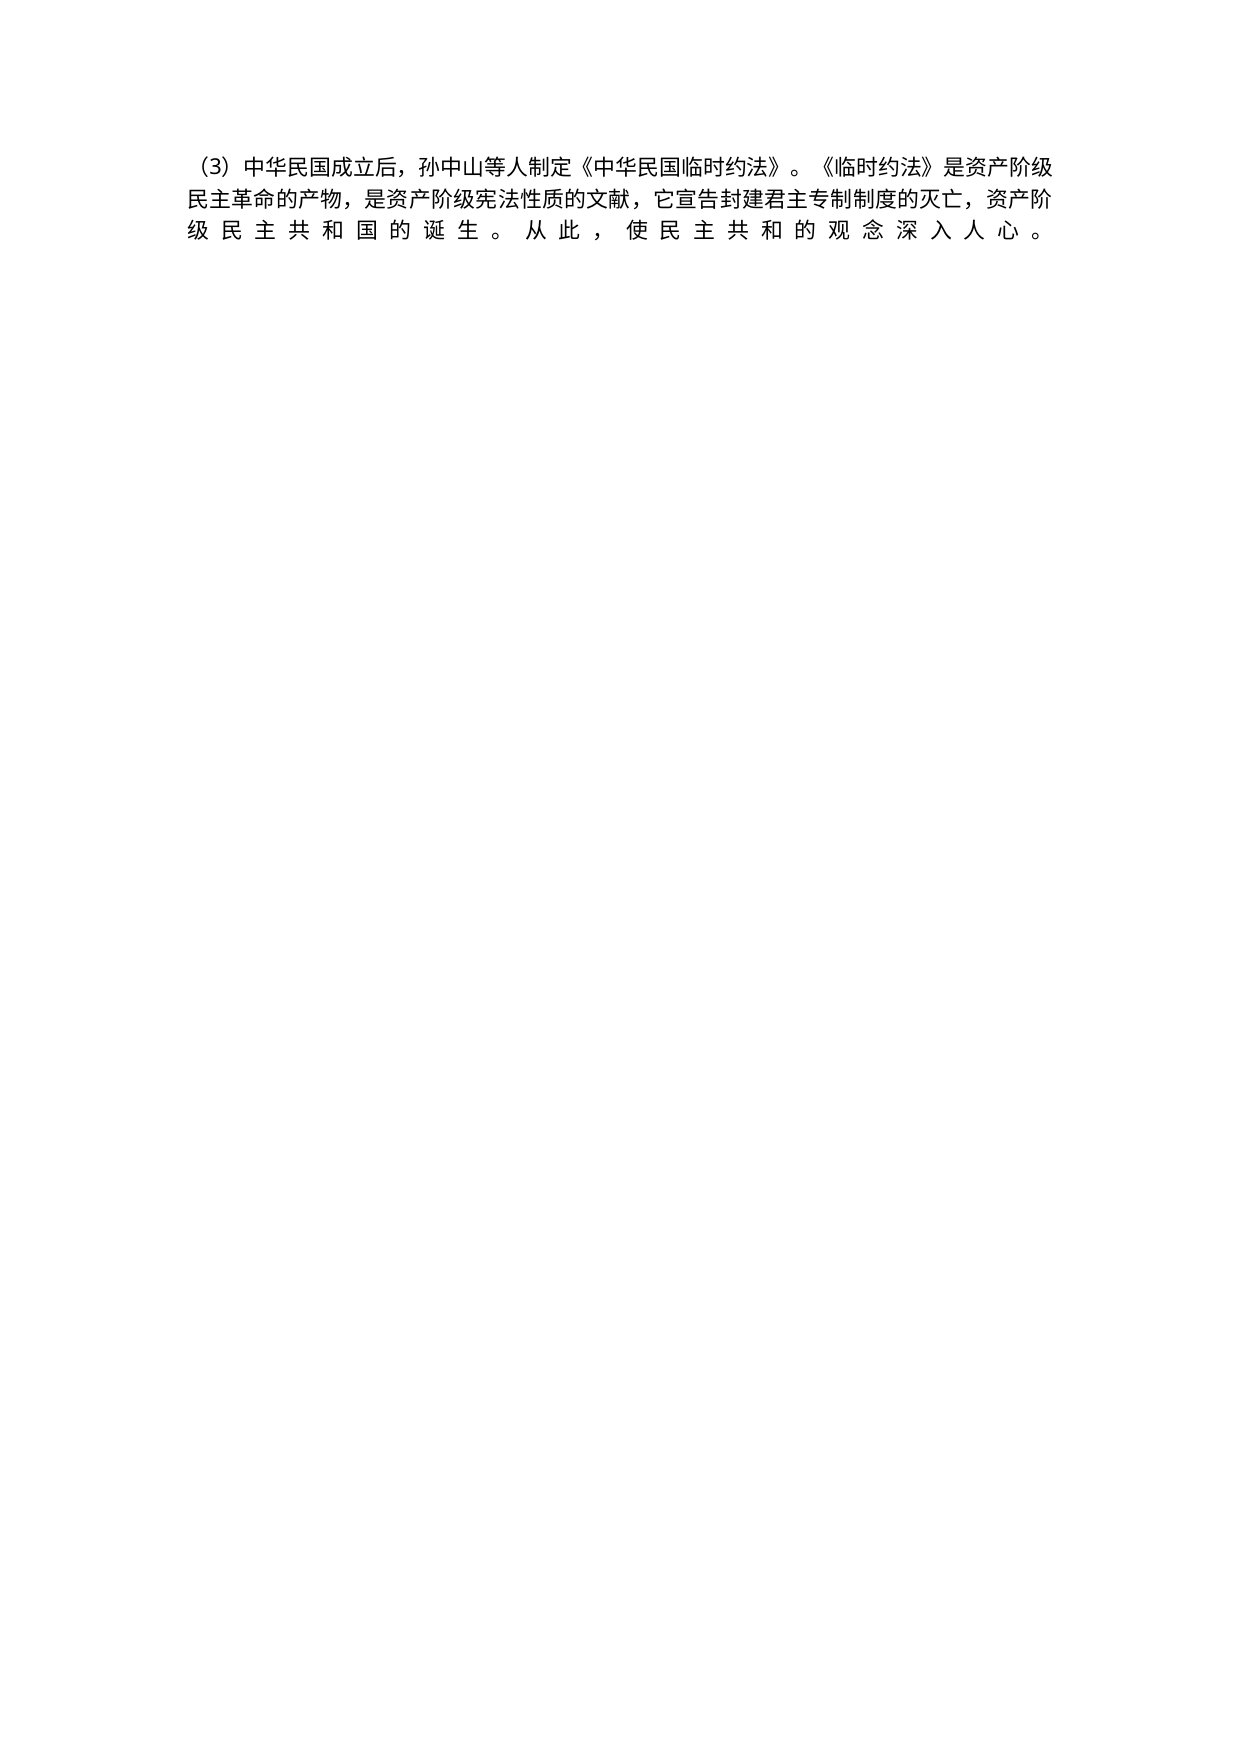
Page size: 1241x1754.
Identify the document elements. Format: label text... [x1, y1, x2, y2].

text （3）中华民国成立后，孙中山等人制定《中华民国临时约法》。《临时约法》是资产阶级民主革命的产物，是资产阶级宪法性质的文献，它宣告封建君主专制制度的灭亡，资产阶级民主共和国的诞生。从此，使民主共和的观念深入人心。 [187, 150, 1053, 245]
